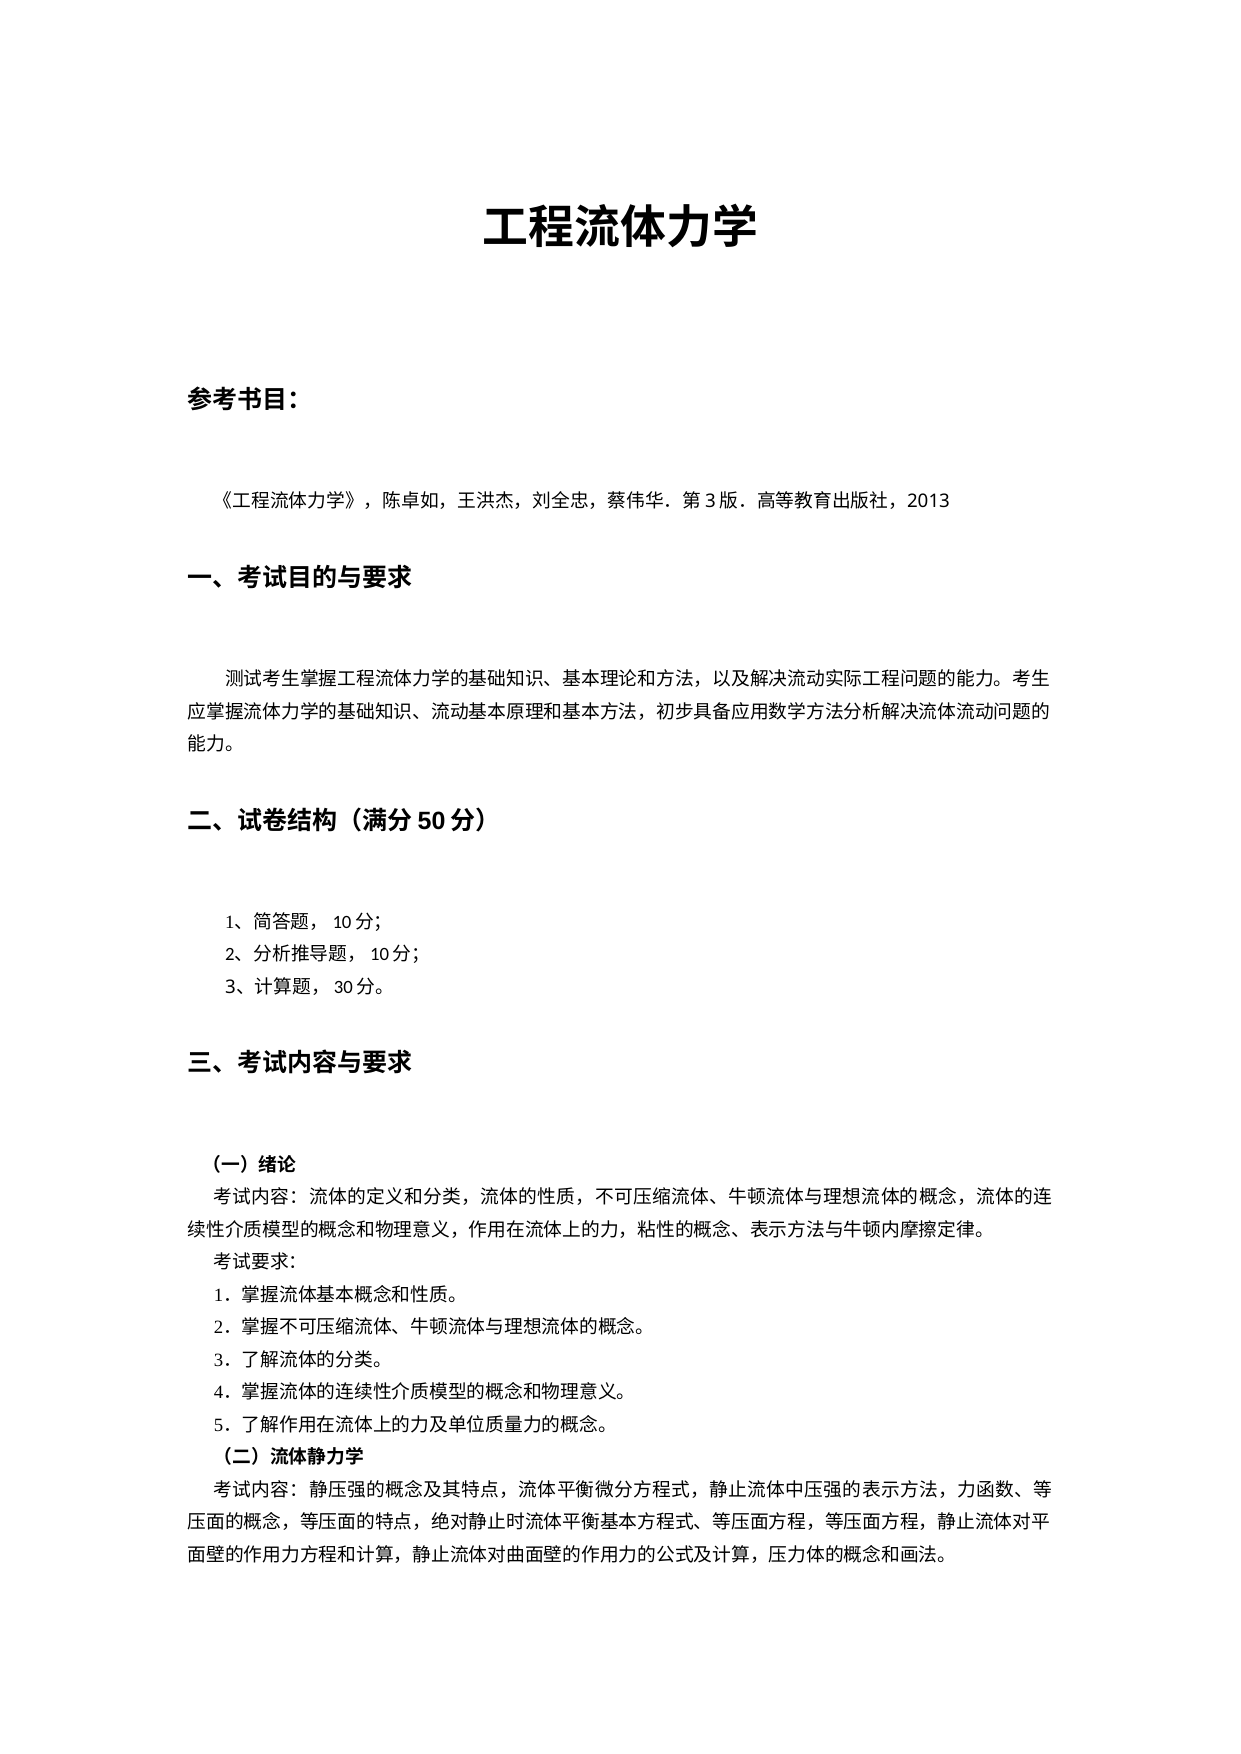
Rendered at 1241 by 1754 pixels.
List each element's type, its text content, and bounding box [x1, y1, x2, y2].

subtitle 工程流体力学 [187, 174, 1053, 272]
text 考试内容：流体的定义和分类，流体的性质，不可压缩流体、牛顿流体与理想流体的概念，流体的连续性介质模型的概念和物理意义，作用在流体上的力，粘性的概念、表示方法与牛顿内摩擦定律。 [187, 1179, 1053, 1244]
subtitle 二、试卷结构（满分50分） [187, 786, 1053, 851]
text 测试考生掌握工程流体力学的基础知识、基本理论和方法，以及解决流动实际工程问题的能力。考生应掌握流体力学的基础知识、流动基本原理和基本方法，初步具备应用数学方法分析解决流体流动问题的能力。 [187, 661, 1053, 759]
text （二）流体静力学 [187, 1439, 1053, 1472]
text （一）绪论 [187, 1147, 1053, 1179]
text 3、计算题， 30分。 [187, 969, 1053, 1001]
text 《工程流体力学》，陈卓如，王洪杰，刘全忠，蔡伟华．第3版．高等教育出版社，2013 [187, 483, 1053, 516]
text 3．了解流体的分类。 [187, 1342, 1053, 1374]
text 2．掌握不可压缩流体、牛顿流体与理想流体的概念。 [187, 1309, 1053, 1342]
text 1、简答题， 10分； [187, 904, 1053, 936]
text 5．了解作用在流体上的力及单位质量力的概念。 [187, 1407, 1053, 1439]
subtitle 三、考试内容与要求 [187, 1028, 1053, 1093]
text 考试内容：静压强的概念及其特点，流体平衡微分方程式，静止流体中压强的表示方法，力函数、等压面的概念，等压面的特点，绝对静止时流体平衡基本方程式、等压面方程，等压面方程，静止流体对平面壁的作用力方程和计算，静止流体对曲面壁的作用力的公式及计算，压力体的概念和画法。 [187, 1472, 1053, 1569]
text 考试要求： [187, 1244, 1053, 1277]
text 1．掌握流体基本概念和性质。 [187, 1277, 1053, 1309]
subtitle 参考书目： [187, 365, 1053, 430]
subtitle 一、考试目的与要求 [187, 543, 1053, 608]
text 4．掌握流体的连续性介质模型的概念和物理意义。 [187, 1374, 1053, 1407]
text 2、分析推导题， 10分； [187, 936, 1053, 969]
